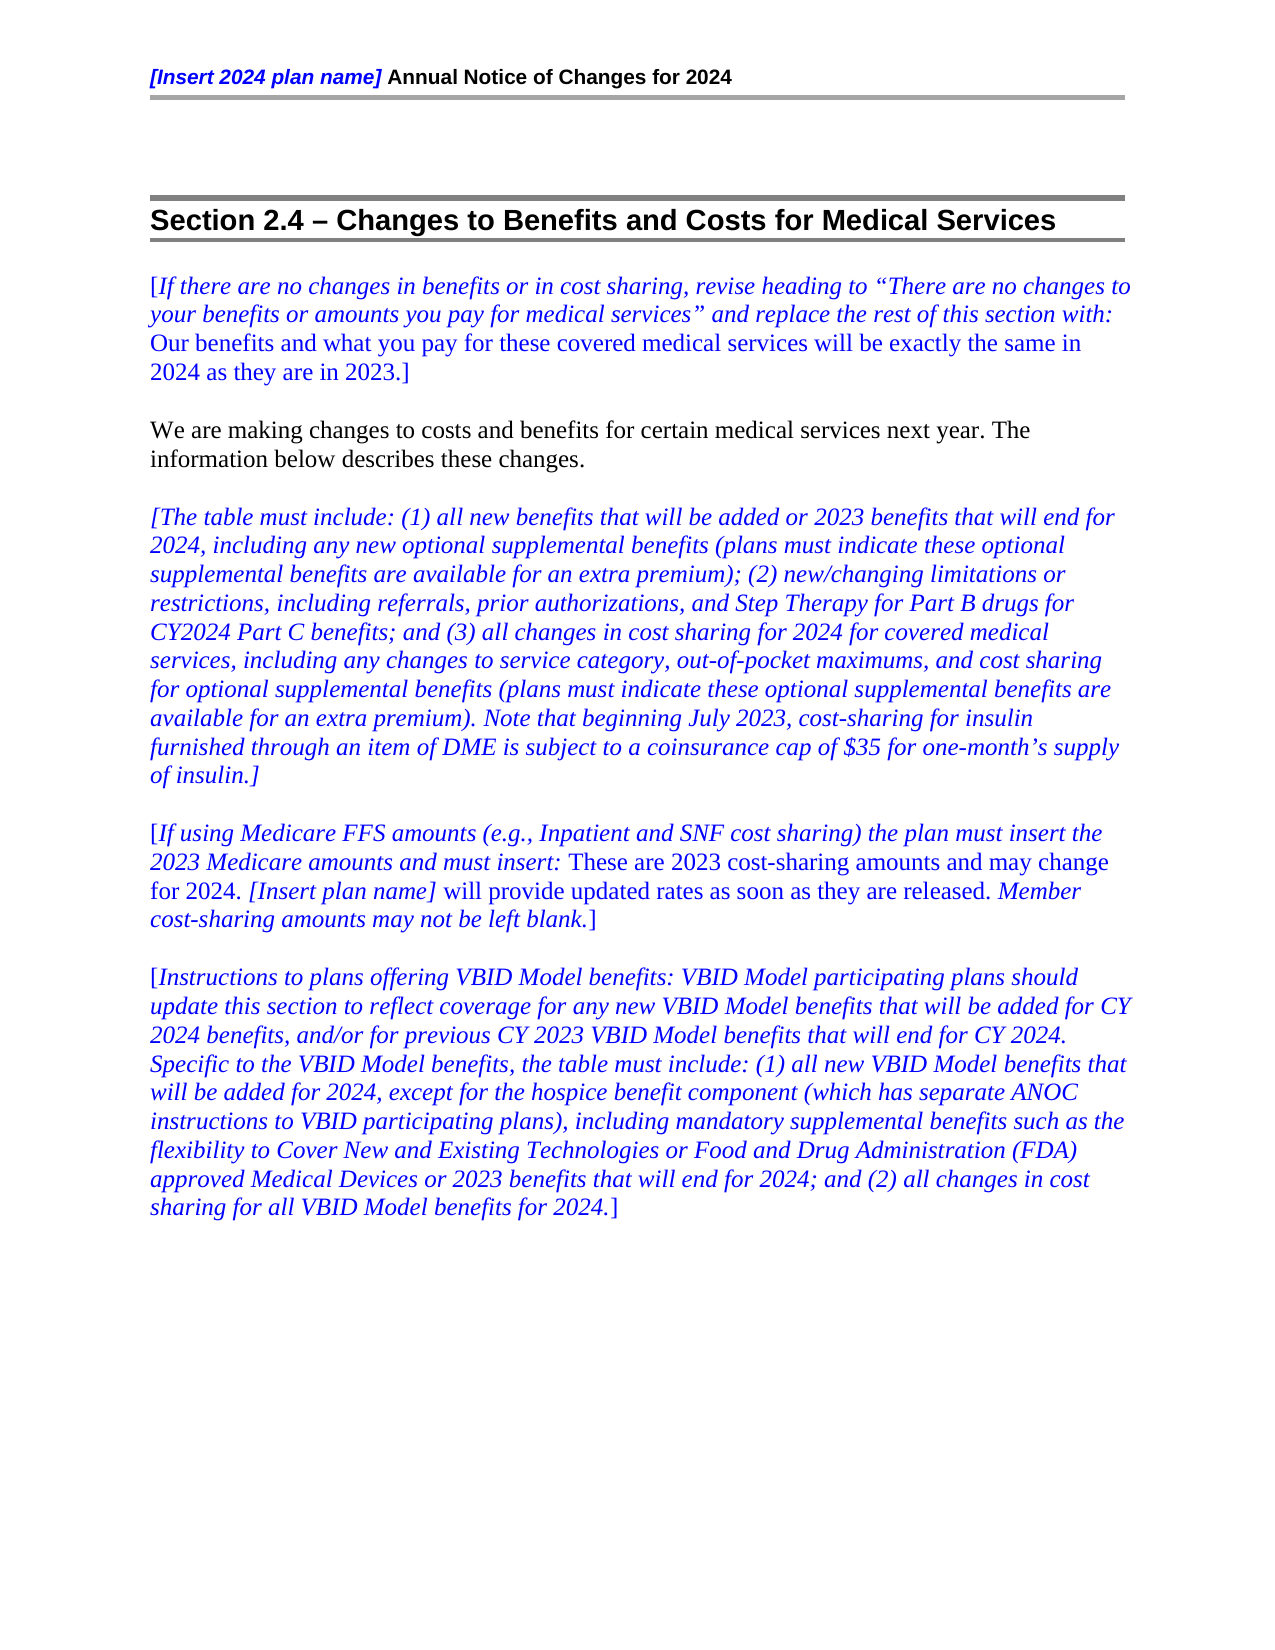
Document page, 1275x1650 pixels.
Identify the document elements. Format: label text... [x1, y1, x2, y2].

text We are making changes to costs and benefits for certain medical services next year. The information below describes these changes. [150, 415, 1137, 472]
subtitle Section 2.4 – Changes to Benefits and Costs for Medical Services [150, 201, 1125, 238]
text [Instructions to plans offering VBID Model benefits: VBID Model participating plans should update this section to reflect coverage for any new VBID Model benefits that will be added for CY 2024 benefits, and/or for previous CY 2023 VBID Model benefits that will end for CY 2024. Specific to the VBID Model benefits, the table must include: (1) all new VBID Model benefits that will be added for 2024, except for the hospice benefit component (which has separate ANOC instructions to VBID participating plans), including mandatory supplemental benefits such as the flexibility to Cover New and Existing Technologies or Food and Drug Administration (FDA) approved Medical Devices or 2023 benefits that will end for 2024; and (2) all changes in cost sharing for all VBID Model benefits for 2024.] [150, 962, 1137, 1221]
text [If there are no changes in benefits or in cost sharing, revise heading to “There are no changes to your benefits or amounts you pay for medical services” and replace the rest of this section with: Our benefits and what you pay for these covered medical services will be exactly the same in 2024 as they are in 2023.] [150, 271, 1137, 386]
text [If using Medicare FFS amounts (e.g., Inpatient and SNF cost sharing) the plan must insert the 2023 Medicare amounts and must insert: These are 2023 cost-sharing amounts and may change for 2024. [Insert plan name] will provide updated rates as soon as they are released. Member cost-sharing amounts may not be left blank.] [150, 818, 1125, 933]
text [The table must include: (1) all new benefits that will be added or 2023 benefits that will end for 2024, including any new optional supplemental benefits (plans must indicate these optional supplemental benefits are available for an extra premium); (2) new/changing limitations or restrictions, including referrals, prior authorizations, and Step Therapy for Part B drugs for CY2024 Part C benefits; and (3) all changes in cost sharing for 2024 for covered medical services, including any changes to service category, out-of-pocket maximums, and cost sharing for optional supplemental benefits (plans must indicate these optional supplemental benefits are available for an extra premium). Note that beginning July 2023, cost-sharing for insulin furnished through an item of DME is subject to a coinsurance cap of $35 for one-month’s supply of insulin.] [150, 502, 1125, 789]
